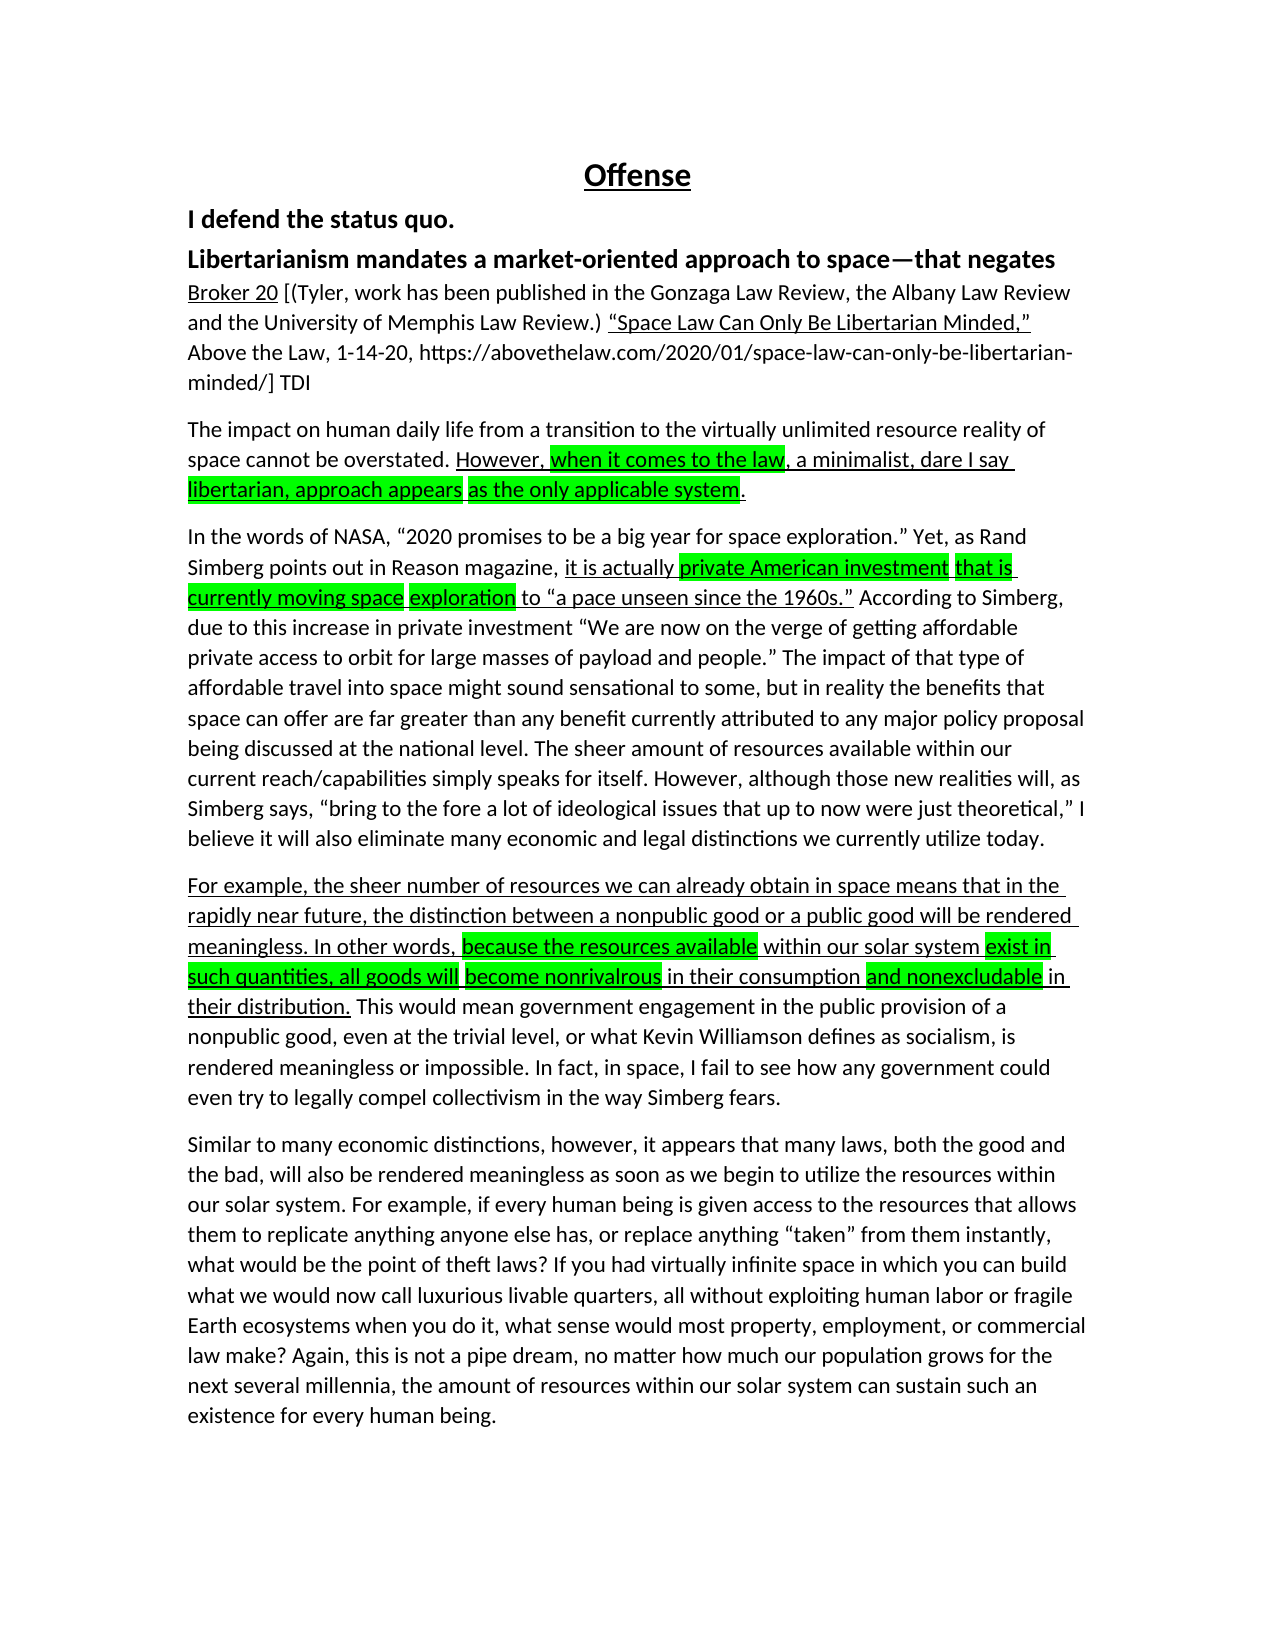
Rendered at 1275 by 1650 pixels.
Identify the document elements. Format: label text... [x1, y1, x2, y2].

text Similar to many economic distinctions, however, it appears that many laws, both the good and the bad, will also be rendered meaningless as soon as we begin to utilize the resources within our solar system. For example, if every human being is given access to the resources that allows them to replicate anything anyone else has, or replace anything “taken” from them instantly, what would be the point of theft laws? If you had virtually infinite space in which you can build what we would now call luxurious livable quarters, all without exploiting human labor or fragile Earth ecosystems when you do it, what sense would most property, employment, or commercial law make? Again, this is not a pipe dream, no matter how much our population grows for the next several millennia, the amount of resources within our solar system can sustain such an existence for every human being. [187, 1130, 1087, 1430]
text For example, the sheer number of resources we can already obtain in space means that in the rapidly near future, the distinction between a nonpublic good or a public good will be rendered meaningless. In other words, because the resources available within our solar system exist in such quantities, all goods will become nonrivalrous in their consumption and nonexcludable in their distribution. This would mean government engagement in the public provision of a nonpublic good, even at the trivial level, or what Kevin Williamson defines as socialism, is rendered meaningless or impossible. In fact, in space, I fail to see how any government could even try to legally compel collectivism in the way Simberg fears. [187, 871, 1087, 1111]
subtitle Offense [187, 154, 1087, 195]
text In the words of NASA, “2020 promises to be a big year for space exploration.” Yet, as Rand Simberg points out in Reason magazine, it is actually private American investment that is currently moving space exploration to “a pace unseen since the 1960s.” According to Simberg, due to this increase in private investment “We are now on the verge of getting affordable private access to orbit for large masses of payload and people.” The impact of that type of affordable travel into space might sound sensational to some, but in reality the benefits that space can offer are far greater than any benefit currently attributed to any major policy proposal being discussed at the national level. The sheer amount of resources available within our current reach/capabilities simply speaks for itself. However, although those new realities will, as Simberg says, “bring to the fore a lot of ideological issues that up to now were just theoretical,” I believe it will also eliminate many economic and legal distinctions we currently utilize today. [187, 522, 1087, 853]
subtitle Libertarianism mandates a market-oriented approach to space—that negates [187, 242, 1087, 275]
subtitle I defend the status quo. [187, 202, 1087, 235]
text Broker 20 [(Tyler, work has been published in the Gonzaga Law Review, the Albany Law Review and the University of Memphis Law Review.) “Space Law Can Only Be Libertarian Minded,” Above the Law, 1-14-20, https://abovethelaw.com/2020/01/space-law-can-only-be-libertarian-minded/] TDI [187, 278, 1087, 396]
text The impact on human daily life from a transition to the virtually unlimited resource reality of space cannot be overstated. However, when it comes to the law, a minimalist, dare I say libertarian, approach appears as the only applicable system. [187, 415, 1087, 504]
